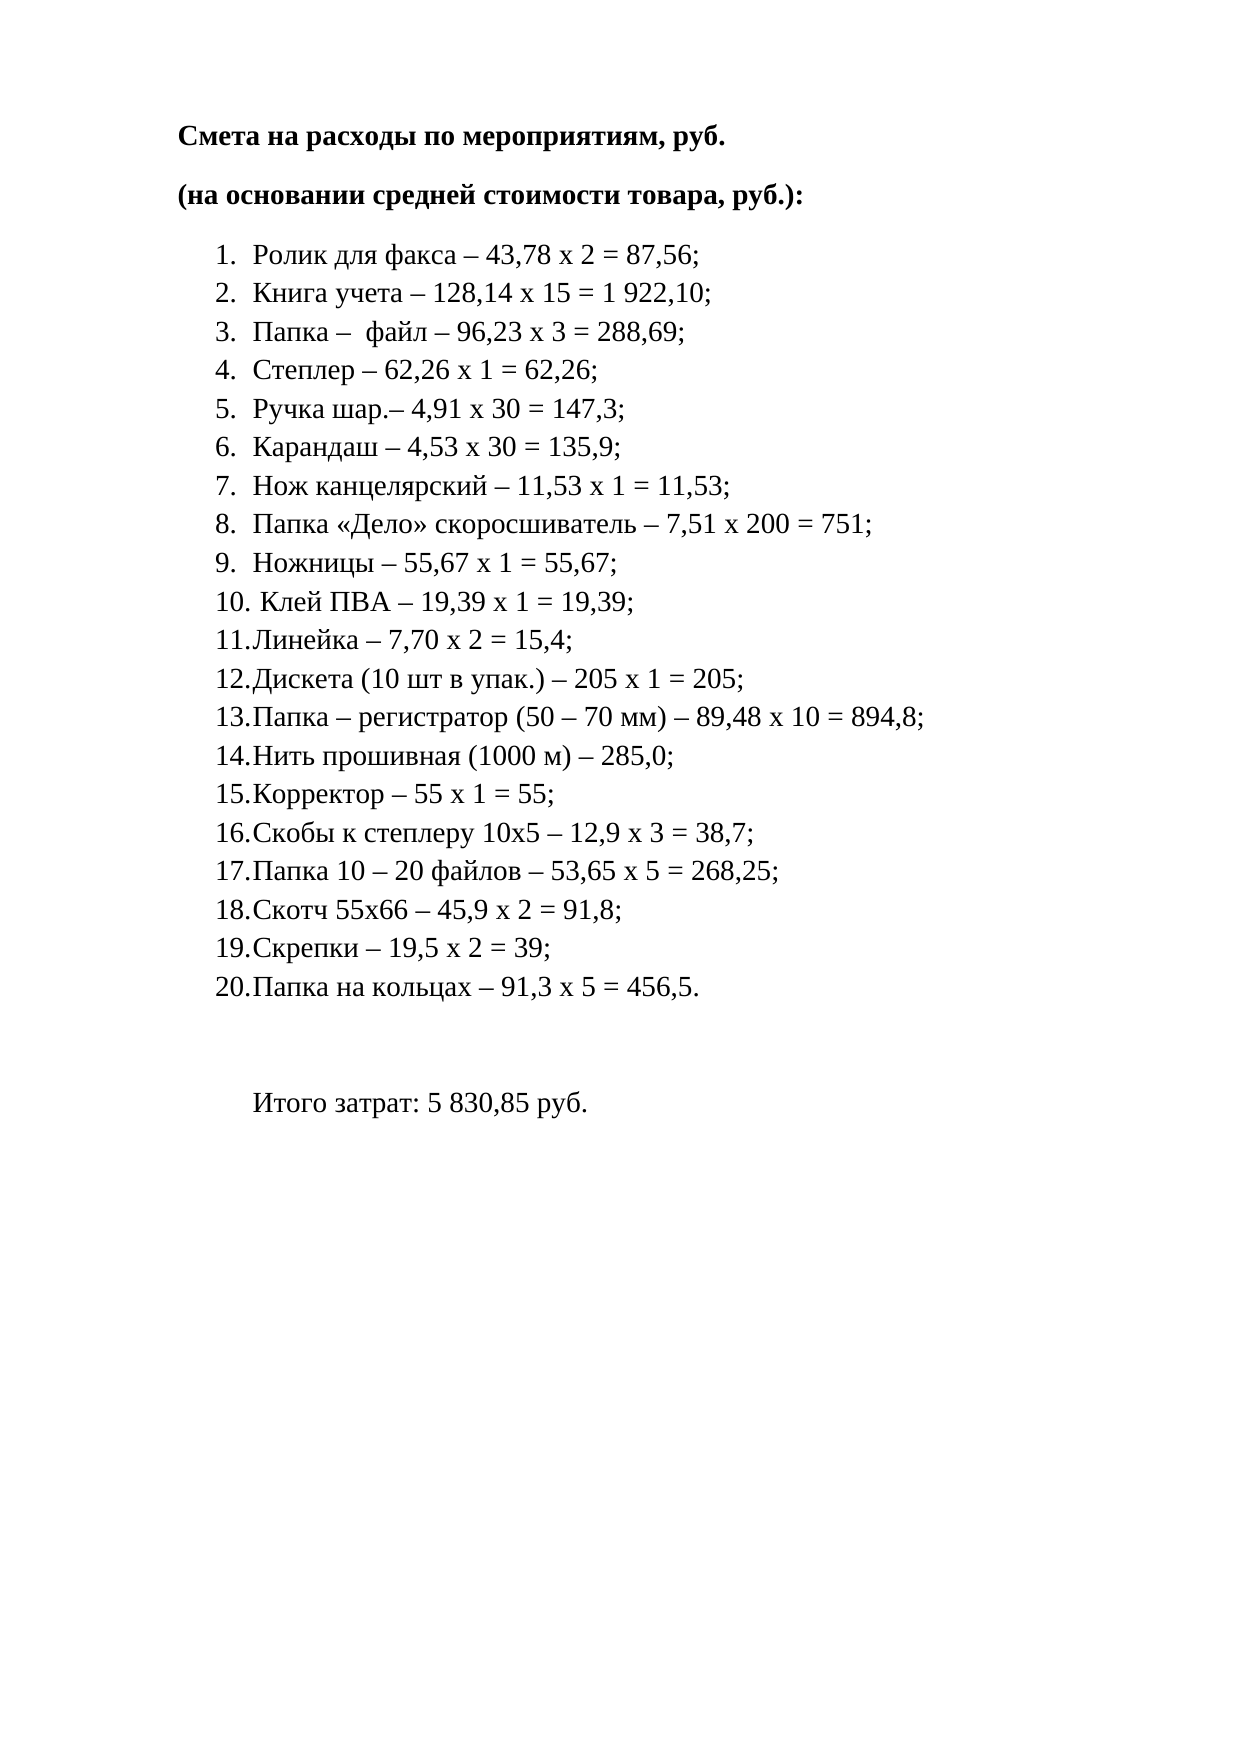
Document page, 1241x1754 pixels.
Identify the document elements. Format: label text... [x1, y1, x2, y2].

list Ручка шар.– 4,91 х 30 = 147,3; [215, 391, 1152, 424]
list Папка «Дело» скоросшиватель – 7,51 х 200 = 751; [215, 507, 1152, 540]
list Скрепки – 19,5 х 2 = 39; [215, 931, 1152, 964]
list Ролик для факса – 43,78 х 2 = 87,56; [215, 237, 1152, 270]
list Скотч 55х66 – 45,9 х 2 = 91,8; [215, 892, 1152, 926]
list Линейка – 7,70 х 2 = 15,4; [215, 622, 1152, 656]
list Корректор – 55 х 1 = 55; [215, 776, 1152, 810]
list Степлер – 62,26 х 1 = 62,26; [215, 352, 1152, 386]
list Скобы к степлеру 10х5 – 12,9 х 3 = 38,7; [215, 815, 1152, 848]
list Клей ПВА – 19,39 х 1 = 19,39; [215, 584, 1152, 617]
list Дискета (10 шт в упак.) – 205 х 1 = 205; [215, 661, 1152, 694]
list Папка – регистратор (50 – 70 мм) – 89,48 х 10 = 894,8; [215, 699, 1152, 733]
list Папка 10 – 20 файлов – 53,65 х 5 = 268,25; [215, 853, 1152, 887]
list Карандаш – 4,53 х 30 = 135,9; [215, 429, 1152, 463]
list Ножницы – 55,67 х 1 = 55,67; [215, 545, 1152, 579]
list Папка на кольцах – 91,3 х 5 = 456,5. [215, 969, 1152, 1003]
list Нож канцелярский – 11,53 х 1 = 11,53; [215, 468, 1152, 502]
text (на основании средней стоимости товара, руб.): [177, 177, 1152, 211]
list Папка – файл – 96,23 х 3 = 288,69; [215, 314, 1152, 347]
list Книга учета – 128,14 х 15 = 1 922,10; [215, 275, 1152, 309]
list Нить прошивная (1000 м) – 285,0; [215, 738, 1152, 771]
list Итого затрат: 5 830,85 руб. [252, 1085, 1152, 1118]
text Смета на расходы по мероприятиям, руб. [177, 118, 1152, 152]
